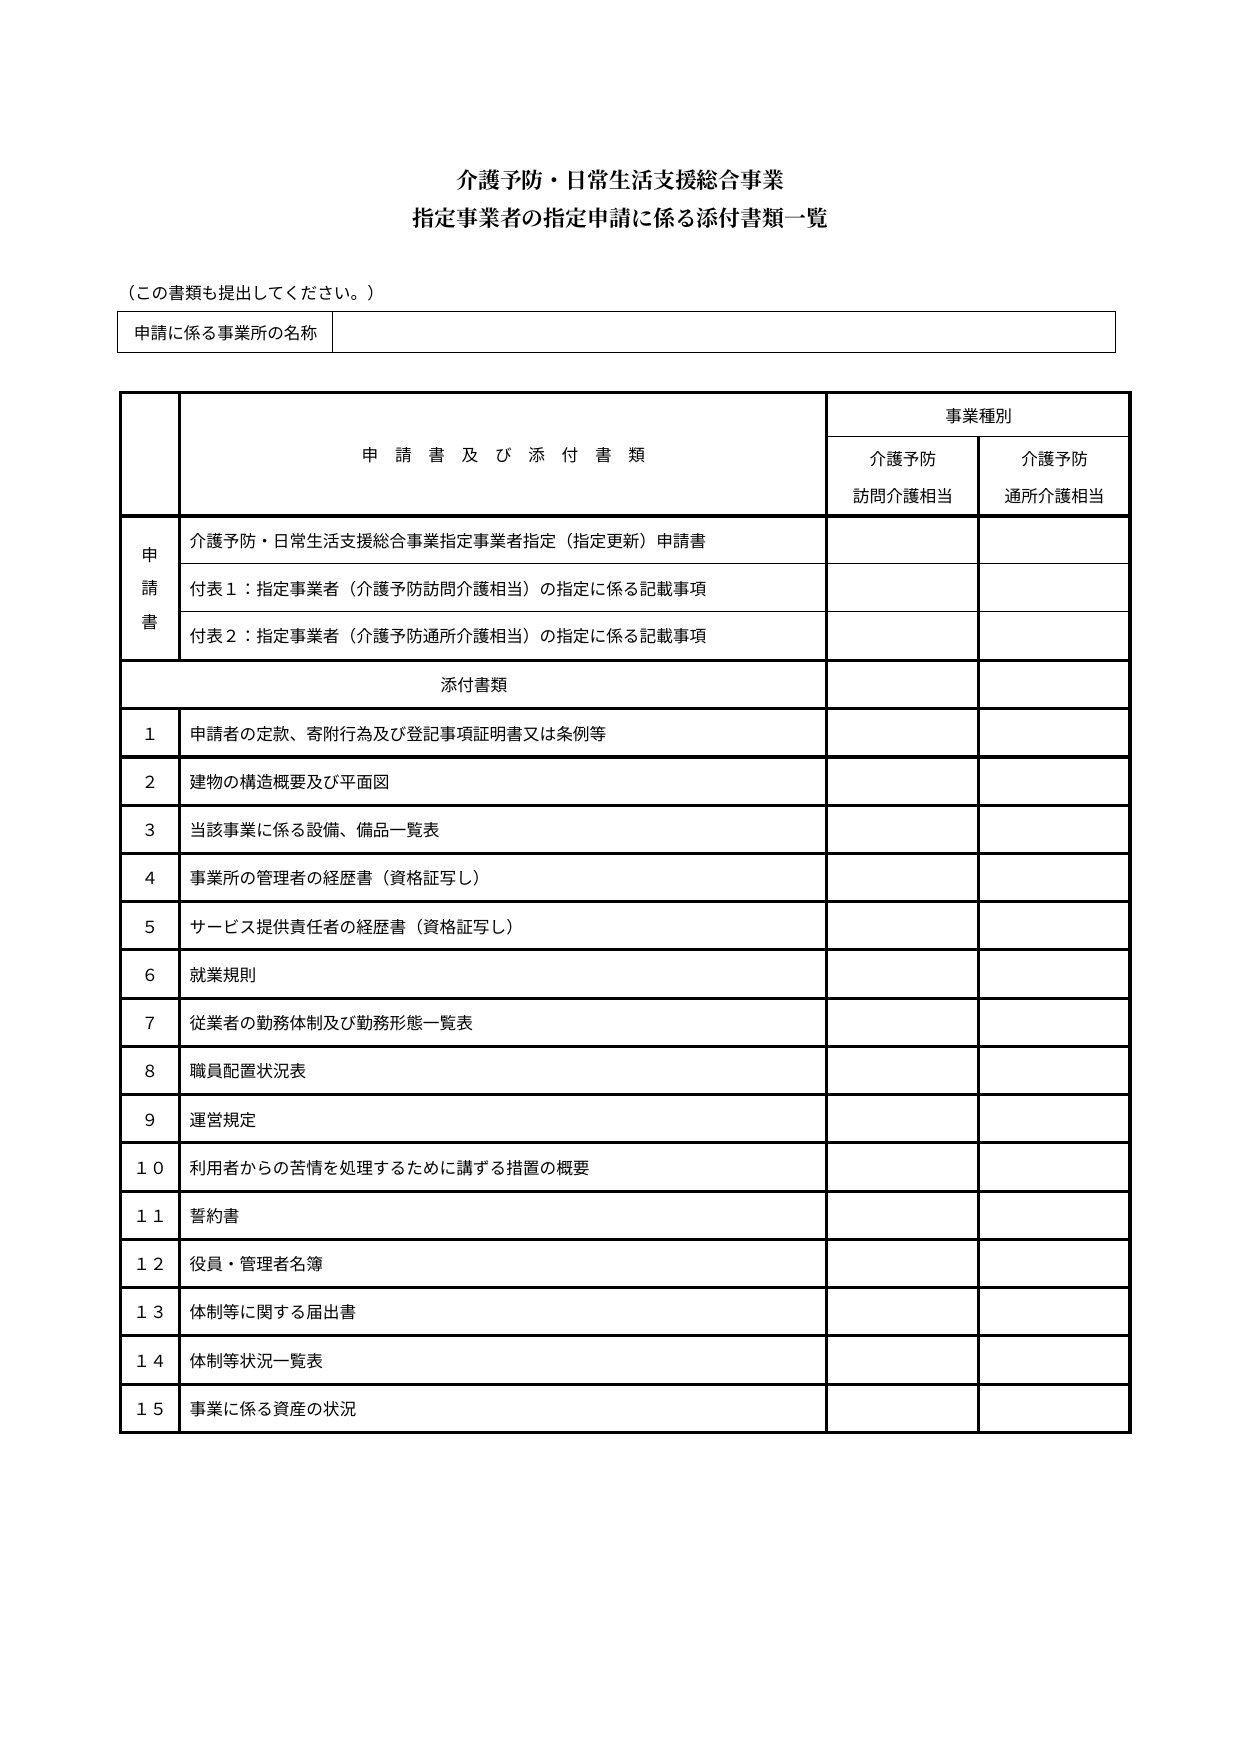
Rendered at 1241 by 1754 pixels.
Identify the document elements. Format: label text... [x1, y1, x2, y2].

table_cell [980, 710, 1128, 755]
table_cell [980, 1337, 1128, 1382]
table_cell [980, 759, 1128, 804]
table_cell [828, 1241, 977, 1286]
table_header 事業種別 [828, 394, 1128, 436]
table_cell ６ [122, 951, 178, 997]
table_cell [980, 903, 1128, 948]
table_cell [828, 759, 977, 804]
table_cell 付表２：指定事業者（介護予防通所介護相当）の指定に係る記載事項 [181, 612, 825, 659]
table_cell ５ [122, 903, 178, 948]
table_cell [980, 807, 1128, 852]
table_cell ７ [122, 1000, 178, 1045]
table_cell 職員配置状況表 [181, 1048, 825, 1093]
table_cell [980, 855, 1128, 900]
table_cell 事業に係る資産の状況 [181, 1386, 825, 1431]
text 介護予防・日常生活支援総合事業 [118, 161, 1122, 198]
table_cell [828, 1289, 977, 1334]
table_cell 従業者の勤務体制及び勤務形態一覧表 [181, 1000, 825, 1045]
table_header 申請に係る事業所の名称 [118, 312, 332, 352]
table_cell [828, 662, 977, 707]
table_cell [828, 1096, 977, 1141]
table_cell [980, 518, 1128, 562]
table_cell 介護予防 訪問介護相当 [828, 437, 977, 514]
table_cell １５ [122, 1386, 178, 1431]
table_cell [828, 518, 977, 562]
table_cell [980, 1000, 1128, 1045]
table_cell 事業所の管理者の経歴書（資格証写し） [181, 855, 825, 900]
text （この書類も提出してください。） [118, 273, 1122, 311]
table_cell [828, 1193, 977, 1238]
table_cell ８ [122, 1048, 178, 1093]
table_cell 運営規定 [181, 1096, 825, 1141]
table_cell [980, 1193, 1128, 1238]
table_cell [980, 1144, 1128, 1189]
table_cell [980, 951, 1128, 997]
table_cell 申請者の定款、寄附行為及び登記事項証明書又は条例等 [181, 710, 825, 755]
table_cell ４ [122, 855, 178, 900]
text 指定事業者の指定申請に係る添付書類一覧 [118, 198, 1122, 236]
table_cell [980, 1096, 1128, 1141]
table_cell 添付書類 [122, 662, 825, 707]
table_header [333, 312, 1115, 352]
table_cell [828, 1000, 977, 1045]
table_cell [828, 1048, 977, 1093]
table_cell 介護予防 通所介護相当 [980, 437, 1128, 514]
table_cell [980, 1386, 1128, 1431]
table_cell 体制等状況一覧表 [181, 1337, 825, 1382]
table_cell 付表１：指定事業者（介護予防訪問介護相当）の指定に係る記載事項 [181, 564, 825, 611]
table_cell １２ [122, 1241, 178, 1286]
table_cell [980, 612, 1128, 659]
table_cell [980, 1241, 1128, 1286]
table_cell [980, 1289, 1128, 1334]
table_cell [828, 807, 977, 852]
table_cell [828, 1386, 977, 1431]
table_cell [980, 564, 1128, 611]
table_cell １１ [122, 1193, 178, 1238]
table_cell 申 請 書 [122, 518, 178, 659]
table_cell １３ [122, 1289, 178, 1334]
table_cell 体制等に関する届出書 [181, 1289, 825, 1334]
table_cell 役員・管理者名簿 [181, 1241, 825, 1286]
table_cell [828, 855, 977, 900]
table_cell 建物の構造概要及び平面図 [181, 759, 825, 804]
table_cell [980, 1048, 1128, 1093]
table_cell [828, 612, 977, 659]
table_header 申 請 書 及 び 添 付 書 類 [181, 394, 825, 514]
table_cell [828, 710, 977, 755]
table_cell [980, 662, 1128, 707]
table_cell [828, 1337, 977, 1382]
table_cell 当該事業に係る設備、備品一覧表 [181, 807, 825, 852]
table_cell ９ [122, 1096, 178, 1141]
table_cell [828, 564, 977, 611]
table_cell [828, 951, 977, 997]
table_cell サービス提供責任者の経歴書（資格証写し） [181, 903, 825, 948]
table_cell 誓約書 [181, 1193, 825, 1238]
table_cell ３ [122, 807, 178, 852]
table_cell １０ [122, 1144, 178, 1189]
table_cell １ [122, 710, 178, 755]
table_cell 介護予防・日常生活支援総合事業指定事業者指定（指定更新）申請書 [181, 518, 825, 562]
table_cell ２ [122, 759, 178, 804]
table_cell [828, 1144, 977, 1189]
table_cell 利用者からの苦情を処理するために講ずる措置の概要 [181, 1144, 825, 1189]
table_cell １４ [122, 1337, 178, 1382]
table_cell 就業規則 [181, 951, 825, 997]
table_cell [828, 903, 977, 948]
table_header [122, 394, 178, 514]
